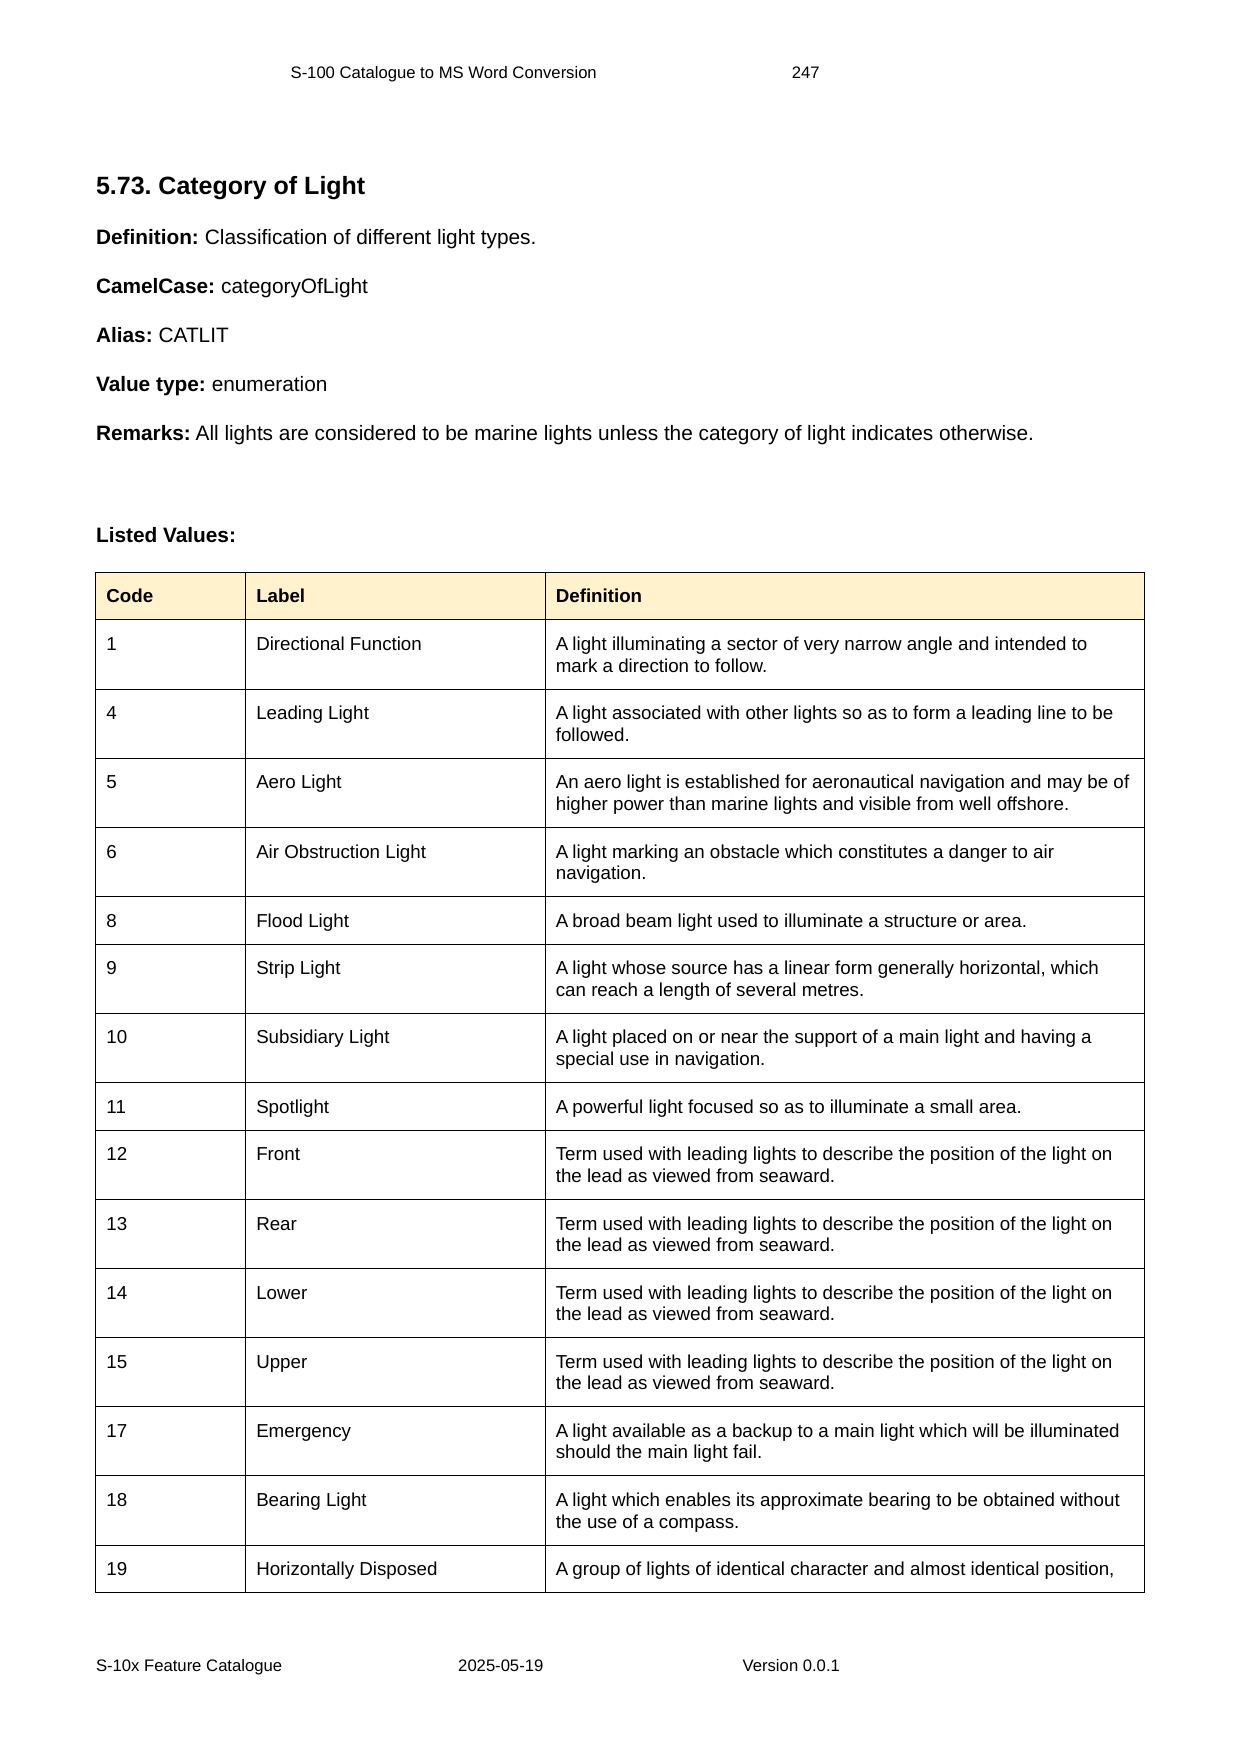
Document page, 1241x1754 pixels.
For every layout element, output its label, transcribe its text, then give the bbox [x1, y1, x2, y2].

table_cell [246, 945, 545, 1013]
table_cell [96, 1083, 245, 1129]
text Value type: enumeration [96, 371, 1144, 395]
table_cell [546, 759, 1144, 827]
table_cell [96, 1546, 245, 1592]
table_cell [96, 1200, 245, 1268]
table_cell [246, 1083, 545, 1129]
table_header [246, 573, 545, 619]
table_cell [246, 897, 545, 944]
text Remarks: All lights are considered to be marine lights unless the category of light indicates otherwise. [96, 420, 1144, 444]
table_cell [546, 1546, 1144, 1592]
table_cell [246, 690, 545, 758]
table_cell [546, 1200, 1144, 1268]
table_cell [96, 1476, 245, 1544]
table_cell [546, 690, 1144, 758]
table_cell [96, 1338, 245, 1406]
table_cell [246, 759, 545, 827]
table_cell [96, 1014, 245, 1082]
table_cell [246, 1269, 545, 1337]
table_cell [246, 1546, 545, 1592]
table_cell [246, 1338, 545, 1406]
text CamelCase: categoryOfLight [96, 273, 1144, 297]
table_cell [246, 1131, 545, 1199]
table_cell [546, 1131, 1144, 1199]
text 5.73. Category of Light [96, 171, 1144, 199]
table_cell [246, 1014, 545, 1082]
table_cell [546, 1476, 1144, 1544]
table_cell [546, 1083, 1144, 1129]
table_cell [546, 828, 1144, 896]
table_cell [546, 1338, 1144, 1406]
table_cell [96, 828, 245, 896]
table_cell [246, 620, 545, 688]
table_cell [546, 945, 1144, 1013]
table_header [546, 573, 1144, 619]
text Definition: Classification of different light types. [96, 224, 1144, 248]
text Listed Values: [96, 523, 1144, 547]
text Alias: CATLIT [96, 322, 1144, 346]
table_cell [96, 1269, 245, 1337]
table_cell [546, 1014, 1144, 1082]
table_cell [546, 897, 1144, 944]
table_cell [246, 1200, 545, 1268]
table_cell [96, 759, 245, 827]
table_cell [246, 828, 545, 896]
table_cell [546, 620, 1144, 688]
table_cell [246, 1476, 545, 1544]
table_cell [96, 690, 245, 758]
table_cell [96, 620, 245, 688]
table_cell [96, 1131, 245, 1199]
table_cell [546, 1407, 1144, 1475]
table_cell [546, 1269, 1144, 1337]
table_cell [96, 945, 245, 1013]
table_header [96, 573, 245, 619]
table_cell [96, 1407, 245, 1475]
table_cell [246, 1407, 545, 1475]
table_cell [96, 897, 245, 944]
